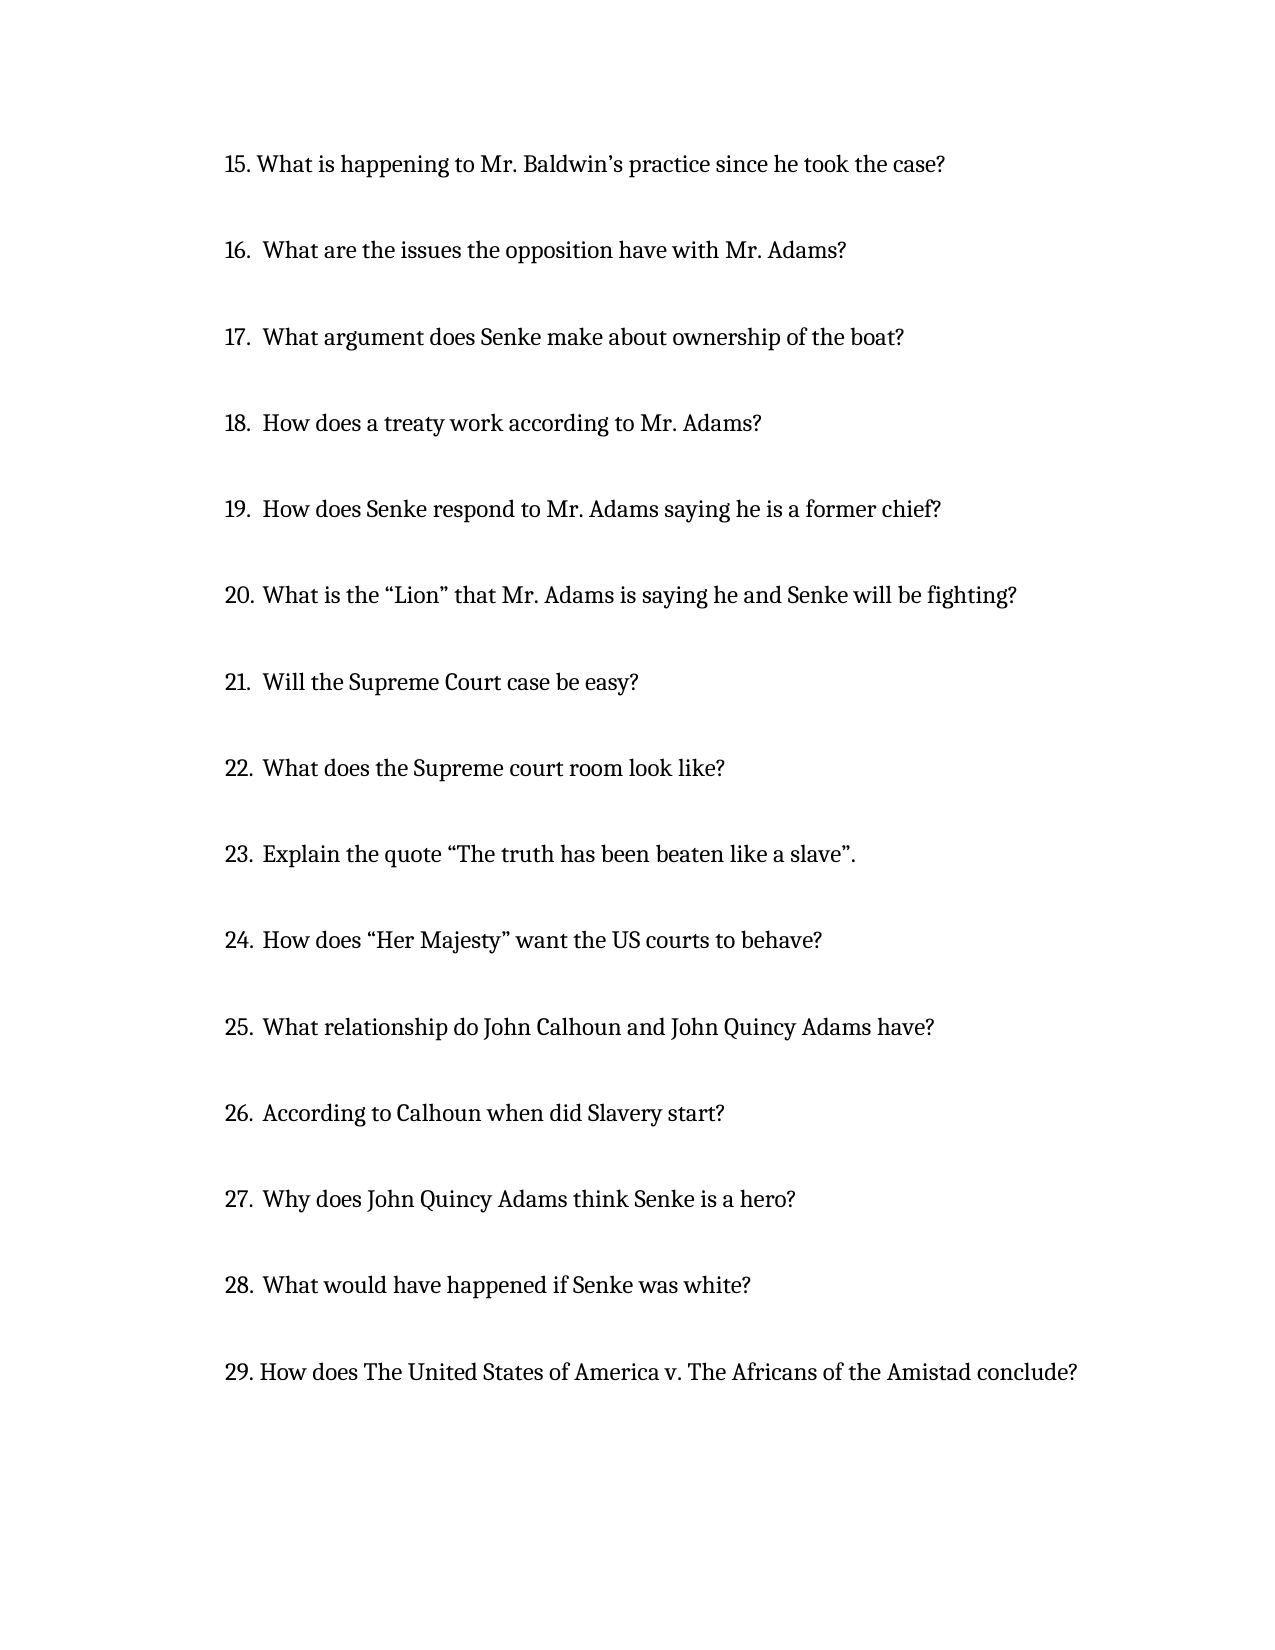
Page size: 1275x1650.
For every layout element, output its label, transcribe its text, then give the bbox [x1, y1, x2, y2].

list Explain the quote “The truth has been beaten like a slave”. [225, 840, 1087, 869]
list How does “Her Majesty” want the US courts to behave? [225, 926, 1087, 955]
list How does a treaty work according to Mr. Adams? [225, 409, 1087, 437]
list What does the Supreme court room look like? [225, 754, 1087, 782]
list How does Senke respond to Mr. Adams saying he is a former chief? [225, 495, 1087, 524]
list What relationship do John Calhoun and John Quincy Adams have? [225, 1012, 1087, 1041]
list What would have happened if Senke was white? [225, 1271, 1087, 1300]
text 29. How does The United States of America v. The Africans of the Amistad conclude? [225, 1357, 1087, 1386]
list What is the “Lion” that Mr. Adams is saying he and Senke will be fighting? [225, 581, 1087, 610]
list Why does John Quincy Adams think Senke is a hero? [225, 1185, 1087, 1214]
text 15. What is happening to Mr. Baldwin’s practice since he took the case? [225, 150, 1087, 179]
list What argument does Senke make about ownership of the boat? [225, 322, 1087, 351]
list According to Calhoun when did Slavery start? [225, 1099, 1087, 1127]
list What are the issues the opposition have with Mr. Adams? [225, 236, 1087, 265]
list Will the Supreme Court case be easy? [225, 667, 1087, 696]
